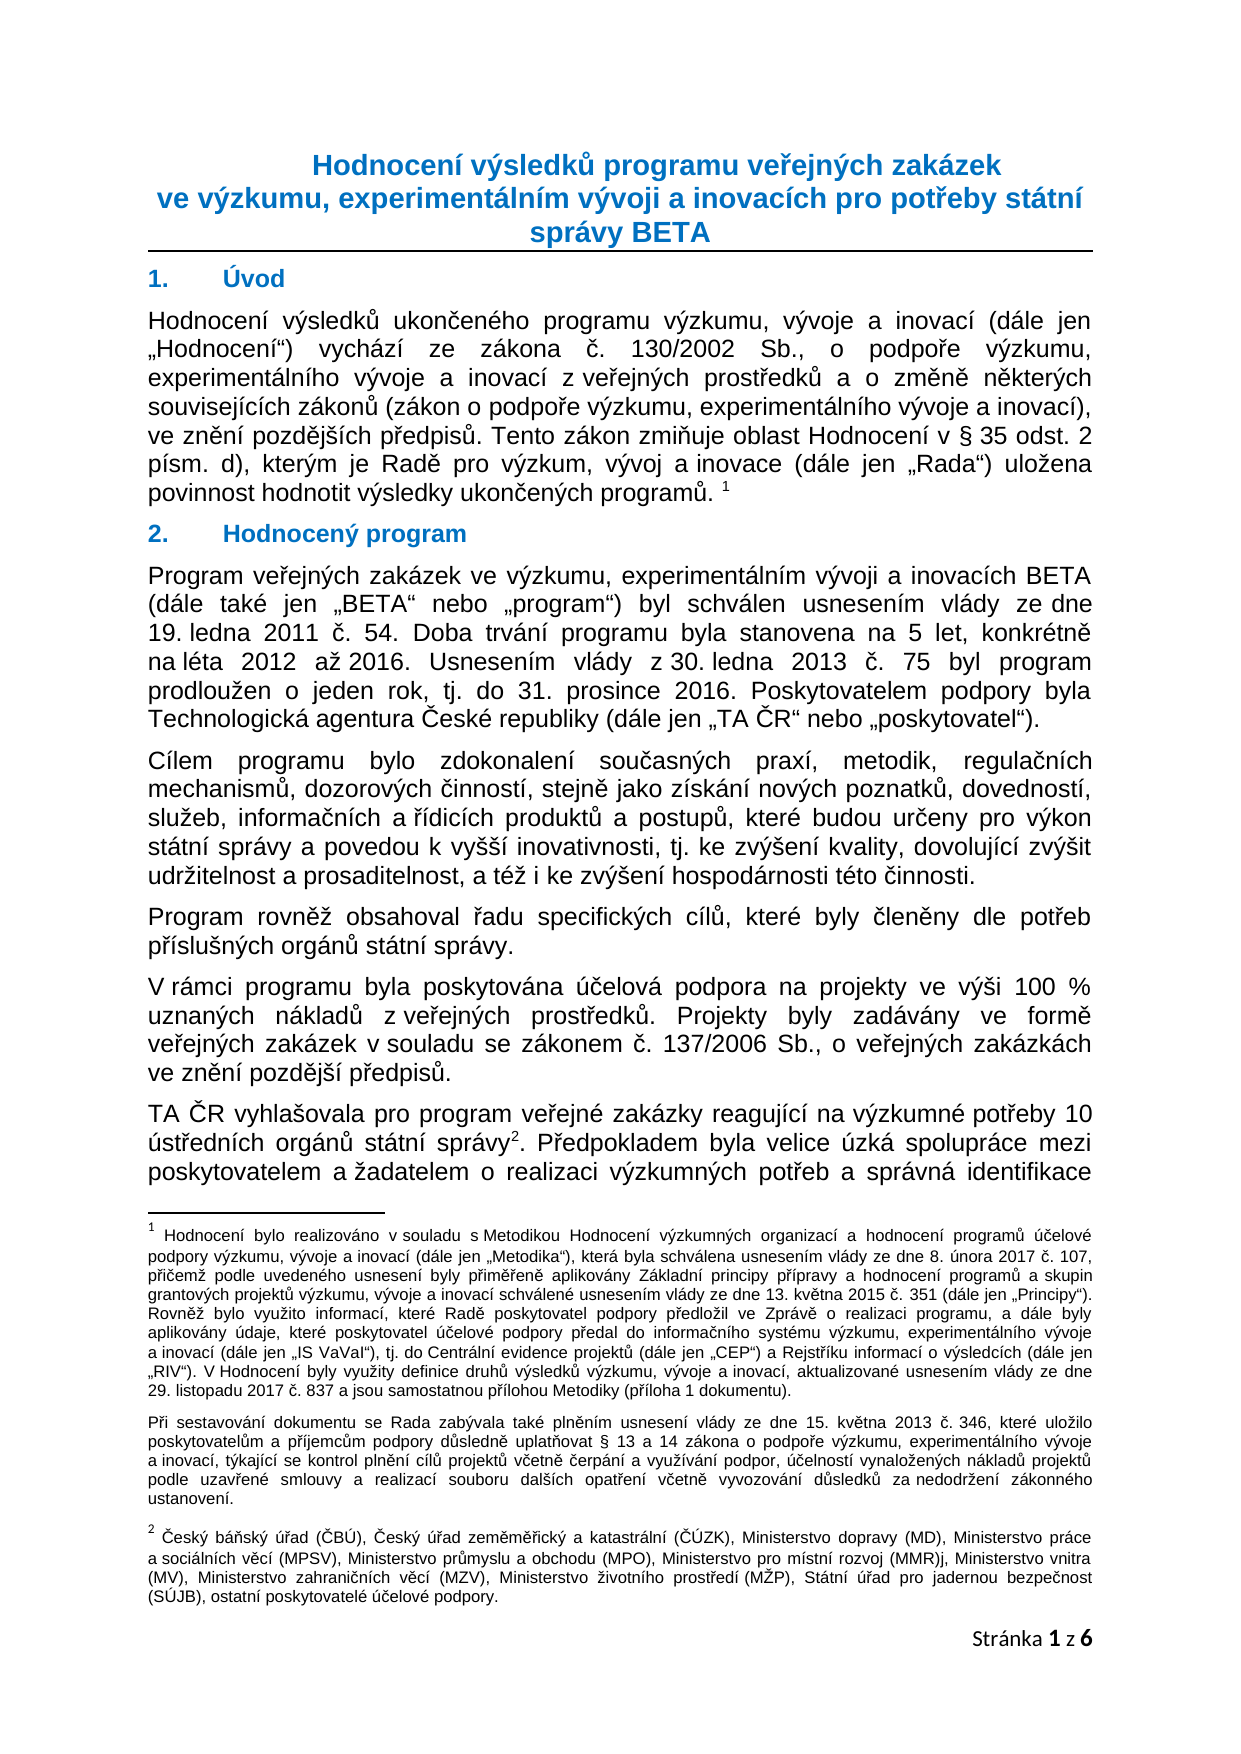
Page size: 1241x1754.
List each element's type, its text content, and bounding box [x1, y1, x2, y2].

subtitle Úvod [148, 264, 1093, 293]
text Cílem programu bylo zdokonalení současných praxí, metodik, regulačních mechanismů, dozorových činností, stejně jako získání nových poznatků, dovedností, služeb, informačních a řídicích produktů a postupů, které budou určeny pro výkon státní správy a povedou k vyšší inovativnosti, tj. ke zvýšení kvality, dovolující zvýšit udržitelnost a prosaditelnost, a též i ke zvýšení hospodárnosti této činnosti. [148, 746, 1093, 889]
subtitle Hodnocený program [148, 519, 1093, 548]
text Hodnocení výsledků ukončeného programu výzkumu, vývoje a inovací (dále jen „Hodnocení“) vychází ze zákona č. 130/2002 Sb., o podpoře výzkumu, experimentálního vývoje a inovací z veřejných prostředků a o změně některých souvisejících zákonů (zákon o podpoře výzkumu, experimentálního vývoje a inovací), ve znění pozdějších předpisů. Tento zákon zmiňuje oblast Hodnocení v § 35 odst. 2 písm. d), kterým je Radě pro výzkum, vývoj a inovace (dále jen „Rada“) uložena povinnost hodnotit výsledky ukončených programů. [148, 306, 1093, 507]
text TA ČR vyhlašovala pro program veřejné zakázky reagující na výzkumné potřeby 10 ústředních orgánů státní správy. Předpokladem byla velice úzká spolupráce mezi poskytovatelem a žadatelem o realizaci výzkumných potřeb a správná identifikace těchto potřeb. Za celou dobu trvání bylo vyhlášeno pět výzev k identifikaci výzkumných potřeb a tři termíny pro podání mimořádných výzkumných potřeb. Poslední veřejná soutěž byla vyhlášena v červenci 2015. [148, 1099, 1093, 1186]
text V rámci programu byla poskytována účelová podpora na projekty ve výši 100 % uznaných nákladů z veřejných prostředků. Projekty byly zadávány ve formě veřejných zakázek v souladu se zákonem č. 137/2006 Sb., o veřejných zakázkách ve znění pozdější předpisů. [148, 972, 1093, 1087]
text Program rovněž obsahoval řadu specifických cílů, které byly členěny dle potřeb příslušných orgánů státní správy. [148, 902, 1093, 959]
subtitle Hodnocení výsledků programu veřejných zakázek ve výzkumu, experimentálním vývoji a inovacích pro potřeby státní správy BETA [148, 148, 1093, 250]
text Program veřejných zakázek ve výzkumu, experimentálním vývoji a inovacích BETA (dále také jen „BETA“ nebo „program“) byl schválen usnesením vlády ze dne 19. ledna 2011 č. 54. Doba trvání programu byla stanovena na 5 let, konkrétně na léta 2012 až 2016. Usnesením vlády z 30. ledna 2013 č. 75 byl program prodloužen o jeden rok, tj. do 31. prosince 2016. Poskytovatelem podpory byla Technologická agentura České republiky (dále jen „TA ČR“ nebo „poskytovatel“). [148, 561, 1093, 733]
